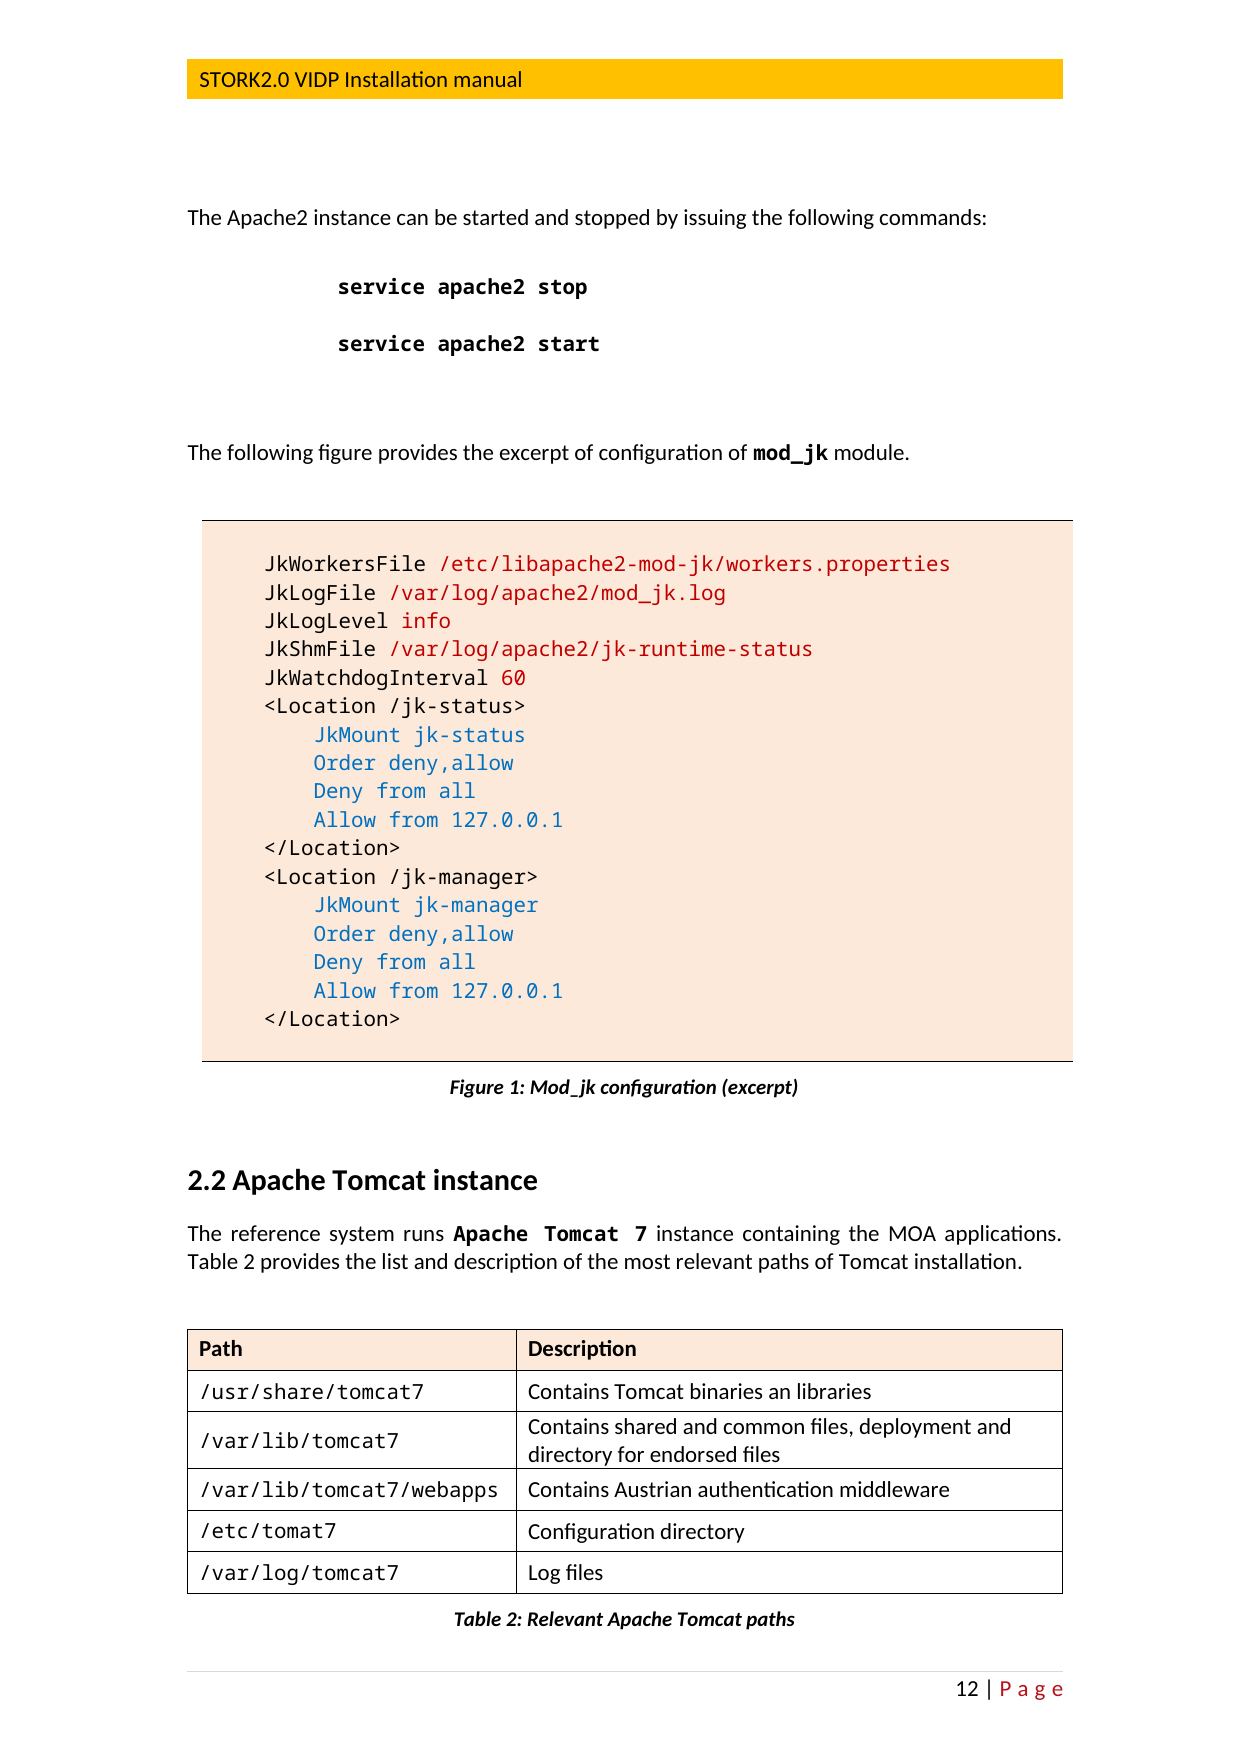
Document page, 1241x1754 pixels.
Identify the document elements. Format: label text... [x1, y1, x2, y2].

table_cell /var/lib/tomcat7/webapps [188, 1469, 516, 1510]
table_cell /var/log/tomcat7 [188, 1552, 516, 1592]
table_header Path [188, 1330, 516, 1370]
subtitle Apache Tomcat instance [187, 1161, 1063, 1198]
text service apache2 stop [337, 272, 1063, 300]
text Table 2: Relevant Apache Tomcat paths [187, 1606, 1063, 1631]
text The reference system runs Apache Tomcat 7 instance containing the MOA applications. Table 2 provides the list and description of the most relevant paths of Tomcat installation. [187, 1219, 1063, 1276]
text Figure 1: Mod_jk configuration (excerpt) [187, 1074, 1063, 1100]
table_cell /etc/tomat7 [188, 1511, 516, 1551]
table_header Description [517, 1330, 1062, 1370]
table_header JkWorkersFile /etc/libapache2-mod-jk/workers.properties JkLogFile /var/log/apache2/mod_jk.log JkLogLevel info JkShmFile /var/log/apache2/jk-runtime-status JkWatchdogInterval 60 <Location /jk-status> JkMount jk-status Order deny,allow Deny from all Allow from 127.0.0.1 </Location> <Location /jk-manager> JkMount jk-manager Order deny,allow Deny from all Allow from 127.0.0.1 </Location> [202, 521, 1073, 1061]
table_cell Configuration directory [517, 1511, 1062, 1551]
table_cell Contains shared and common files, deployment and directory for endorsed files [517, 1412, 1062, 1468]
table_cell /var/lib/tomcat7 [188, 1412, 516, 1468]
table_cell Log files [517, 1552, 1062, 1592]
text The Apache2 instance can be started and stopped by issuing the following commands: [187, 203, 1063, 231]
table_cell /usr/share/tomcat7 [188, 1371, 516, 1411]
table_cell Contains Tomcat binaries an libraries [517, 1371, 1062, 1411]
text The following figure provides the excerpt of configuration of mod_jk module. [187, 438, 1063, 467]
text service apache2 start [337, 329, 1063, 357]
table_cell Contains Austrian authentication middleware [517, 1469, 1062, 1510]
